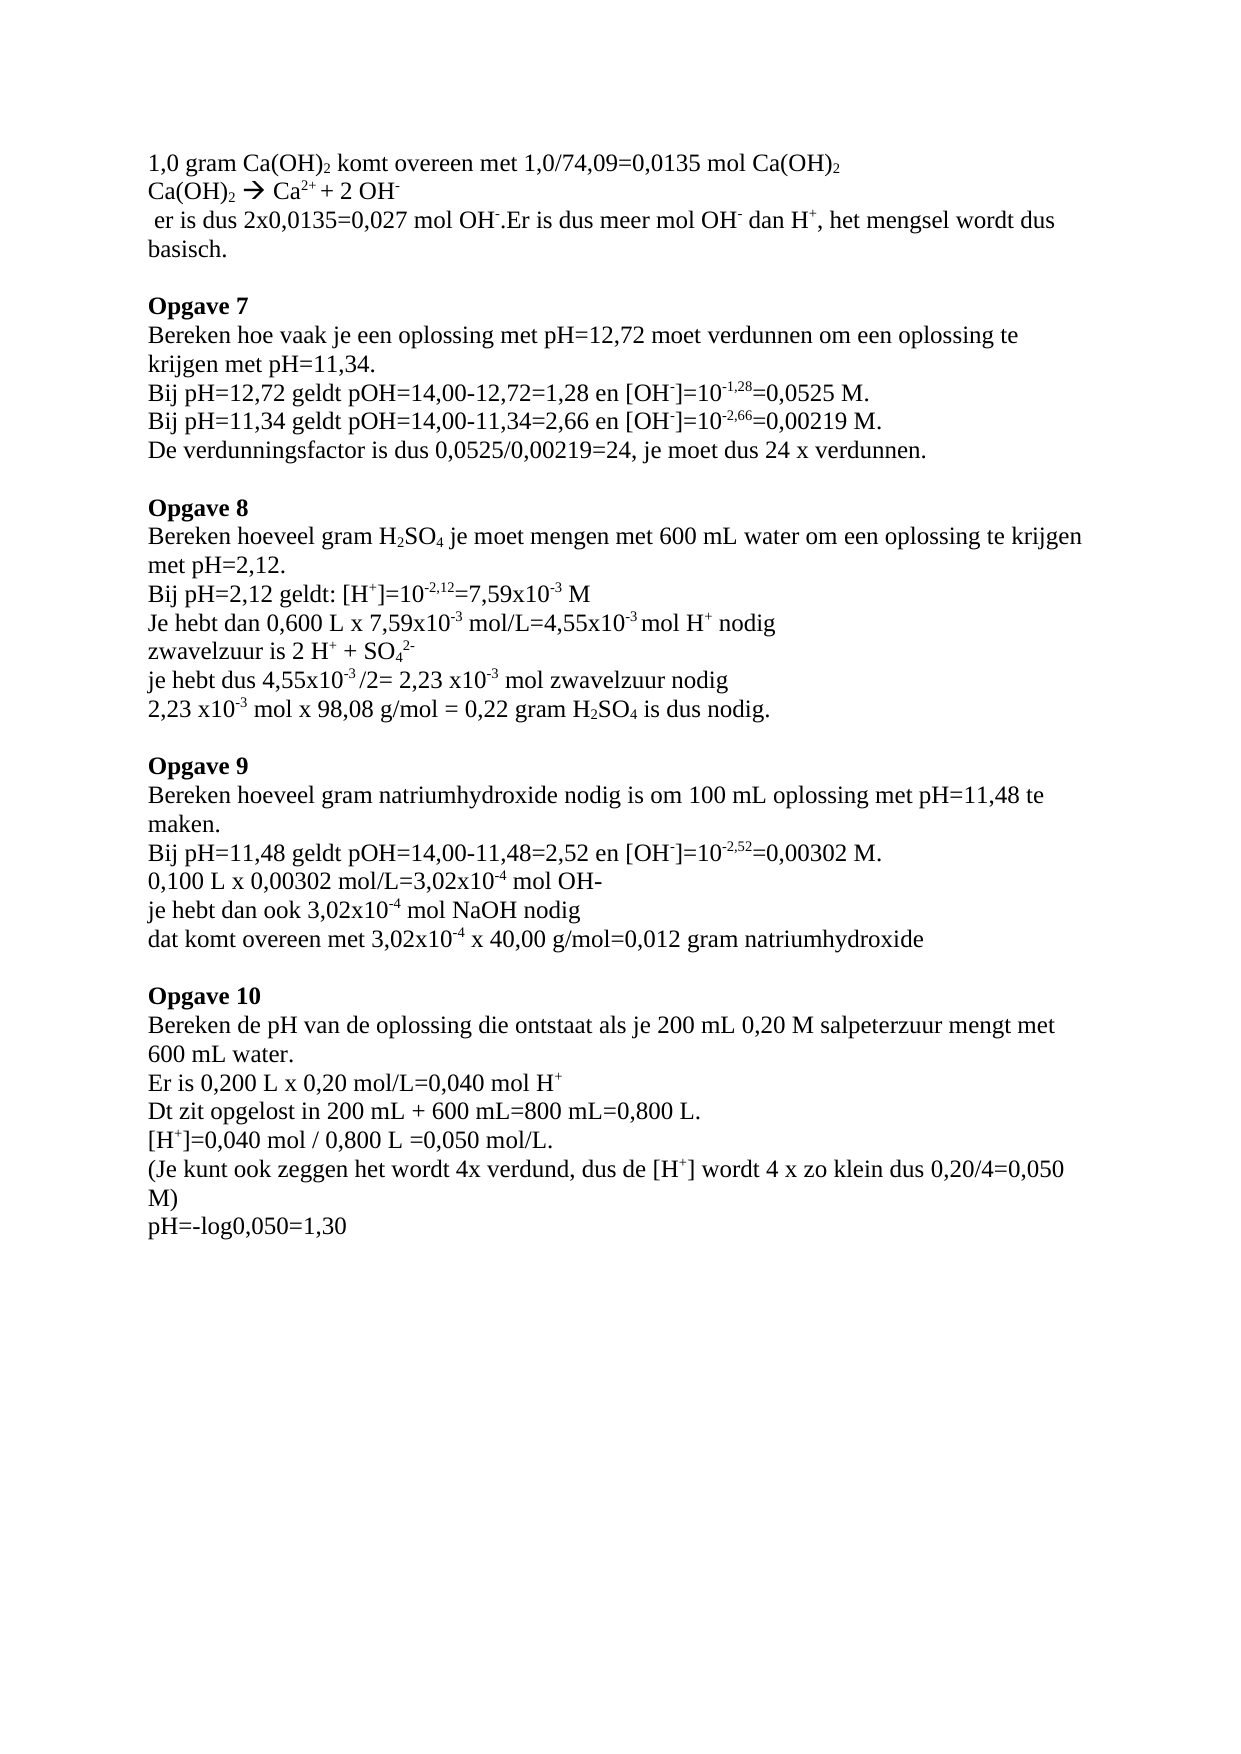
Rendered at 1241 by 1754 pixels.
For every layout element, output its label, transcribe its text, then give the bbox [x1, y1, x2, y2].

text Er is x 0,20 mol/L=0,040 mol H+ [148, 1068, 1093, 1096]
text Bij pH=12,72 geldt pOH=14,00-12,72=1,28 en [OH-]=10-1,28=0,0525 M. [148, 378, 1093, 406]
text Ca(OH)2 komt overeen met 1,0/74,09=0,0135 mol Ca(OH)2 [148, 148, 1093, 176]
text Bereken hoeveel gram H2SO4 je moet mengen met 600 mL water om een oplossing te krijgen met pH=2,12. [148, 521, 1093, 579]
text Bij pH=11,48 geldt pOH=14,00-11,48=2,52 en [OH-]=10-2,52=0,00302 M. [148, 838, 1093, 866]
text De verdunningsfactor is dus 0,0525/0,00219=24, je moet dus 24 x verdunnen. [148, 435, 1093, 464]
text pH=-log0,050=1,30 [148, 1211, 1093, 1240]
text je hebt dan ook 3,02x10-4 mol NaOH nodig [148, 895, 1093, 924]
text Opgave 9 [148, 751, 1093, 780]
text je hebt dus 4,55x10-3 /2= 2,23 x10-3 mol zwavelzuur nodig [148, 665, 1093, 694]
text Bereken hoe vaak je een oplossing met pH=12,72 moet verdunnen om een oplossing te krijgen met pH=11,34. [148, 320, 1093, 378]
text (Je kunt ook zeggen het wordt 4x verdund, dus de [H+] wordt 4 x zo klein dus 0,20/4=0,050 M) [148, 1154, 1093, 1211]
text Opgave 7 [148, 291, 1093, 320]
text zwavelzuur is 2 H+ + SO42- [148, 636, 1093, 665]
text Opgave 8 [148, 493, 1093, 521]
text [H+]=0,040 mol / =0,050 mol/L. [148, 1125, 1093, 1154]
text Opgave 10 [148, 981, 1093, 1010]
text Je hebt dan x 7,59x10-3 mol/L=4,55x10-3 mol H+ nodig [148, 608, 1093, 636]
text dat komt overeen met 3,02x10-4 x 40,00 g/mol=0,012 gram natriumhydroxide [148, 924, 1093, 953]
text x 0,00302 mol/L=3,02x10-4 mol OH- [148, 866, 1093, 895]
text 2,23 x10-3 mol x 98,08 g/mol = H2SO4 is dus nodig. [148, 694, 1093, 723]
text Bij pH=11,34 geldt pOH=14,00-11,34=2,66 en [OH-]=10-2,66=0,00219 M. [148, 406, 1093, 435]
text Ca(OH)2 Ca2+ + 2 OH- [148, 176, 1093, 205]
text Bij pH=2,12 geldt: [H+]=10-2,12=7,59x10- [148, 579, 1093, 608]
text er is dus 2x0,0135=0,027 mol OH-.Er is dus meer mol OH- dan H+, het mengsel wordt dus basisch. [148, 205, 1093, 263]
text Dt zit opgelost in 200 mL + 600 mL=800 mL=0,800 L. [148, 1096, 1093, 1125]
text Bereken hoeveel gram natriumhydroxide nodig is om 100 mL oplossing met pH=11,48 te maken. [148, 780, 1093, 838]
text Bereken de pH van de oplossing die ontstaat als je 200 mL salpeterzuur mengt met 600 mL water. [148, 1010, 1093, 1068]
